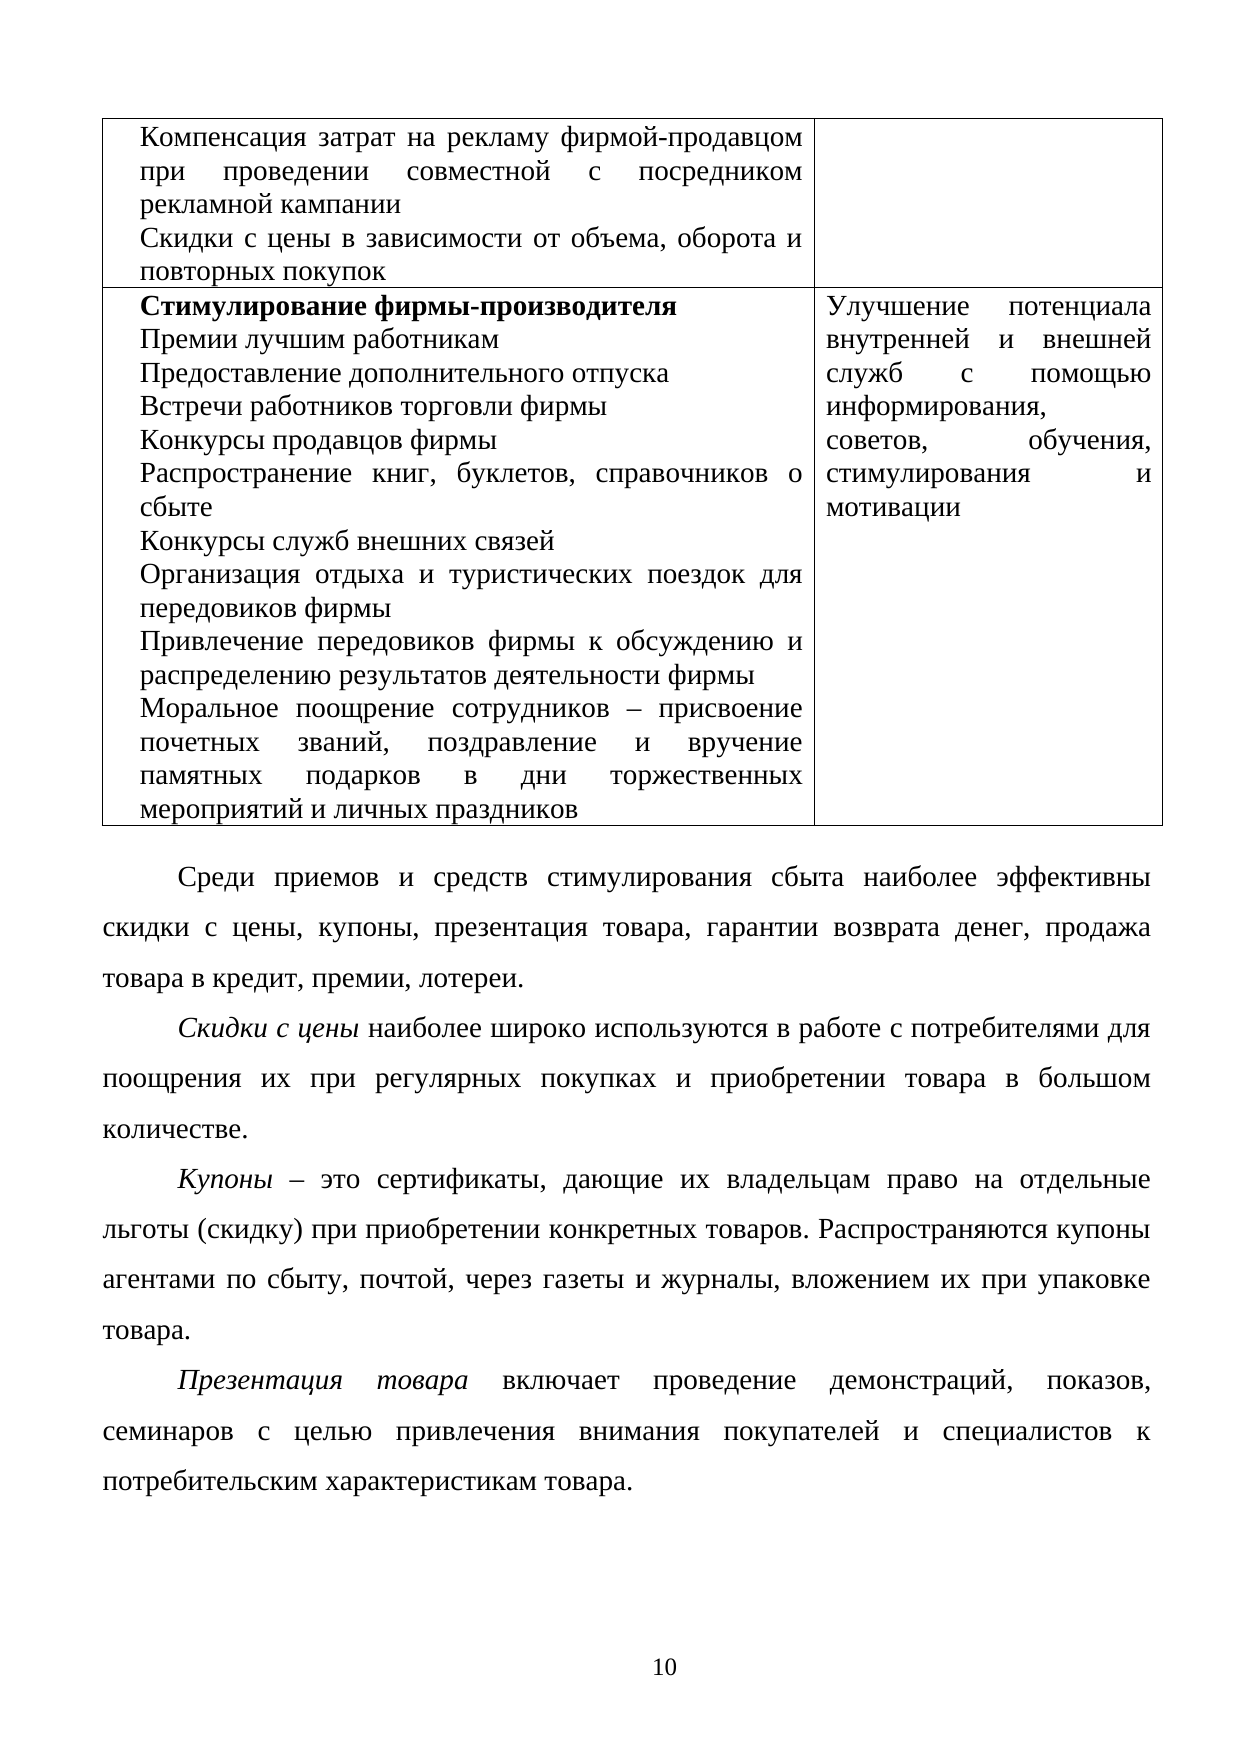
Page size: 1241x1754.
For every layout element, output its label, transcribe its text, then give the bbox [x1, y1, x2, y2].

text Среди приемов и средств стимулирования сбыта наиболее эффективны скидки с цены, купоны, презентация товара, гарантии возврата денег, продажа товара в кредит, премии, лотереи. [102, 859, 1152, 993]
text Купоны – это сертификаты, дающие их владельцам право на отдельные льготы (скидку) при приобретении конкретных товаров. Распространяются купоны агентами по сбыту, почтой, через газеты и журналы, вложением их при упаковке товара. [102, 1161, 1152, 1346]
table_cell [815, 119, 1162, 287]
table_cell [103, 119, 814, 287]
text Скидки с цены наиболее широко используются в работе с потребителями для поощрения их при регулярных покупках и приобретении товара в большом количестве. [102, 1010, 1152, 1144]
table_cell Стимулирование фирмы-производителя Премии лучшим работникам Предоставление дополнительного отпуска Встречи работников торговли фирмы Конкурсы продавцов фирмы Распространение книг, буклетов, справочников о сбыте Конкурсы служб внешних связей Организация отдыха и туристических поездок для передовиков фирмы Привлечение передовиков фирмы к обсуждению и распределению результатов деятельности фирмы Моральное поощрение сотрудников – присвоение почетных званий, поздравление и вручение памятных подарков в дни торжественных мероприятий и личных праздников [103, 288, 814, 824]
table_cell Улучшение потенциала внутренней и внешней служб с помощью информирования, советов, обучения, стимулирования и мотивации [815, 288, 1162, 824]
text Презентация товара включает проведение демонстраций, показов, семинаров с целью привлечения внимания покупателей и специалистов к потребительским характеристикам товара. [102, 1362, 1152, 1496]
